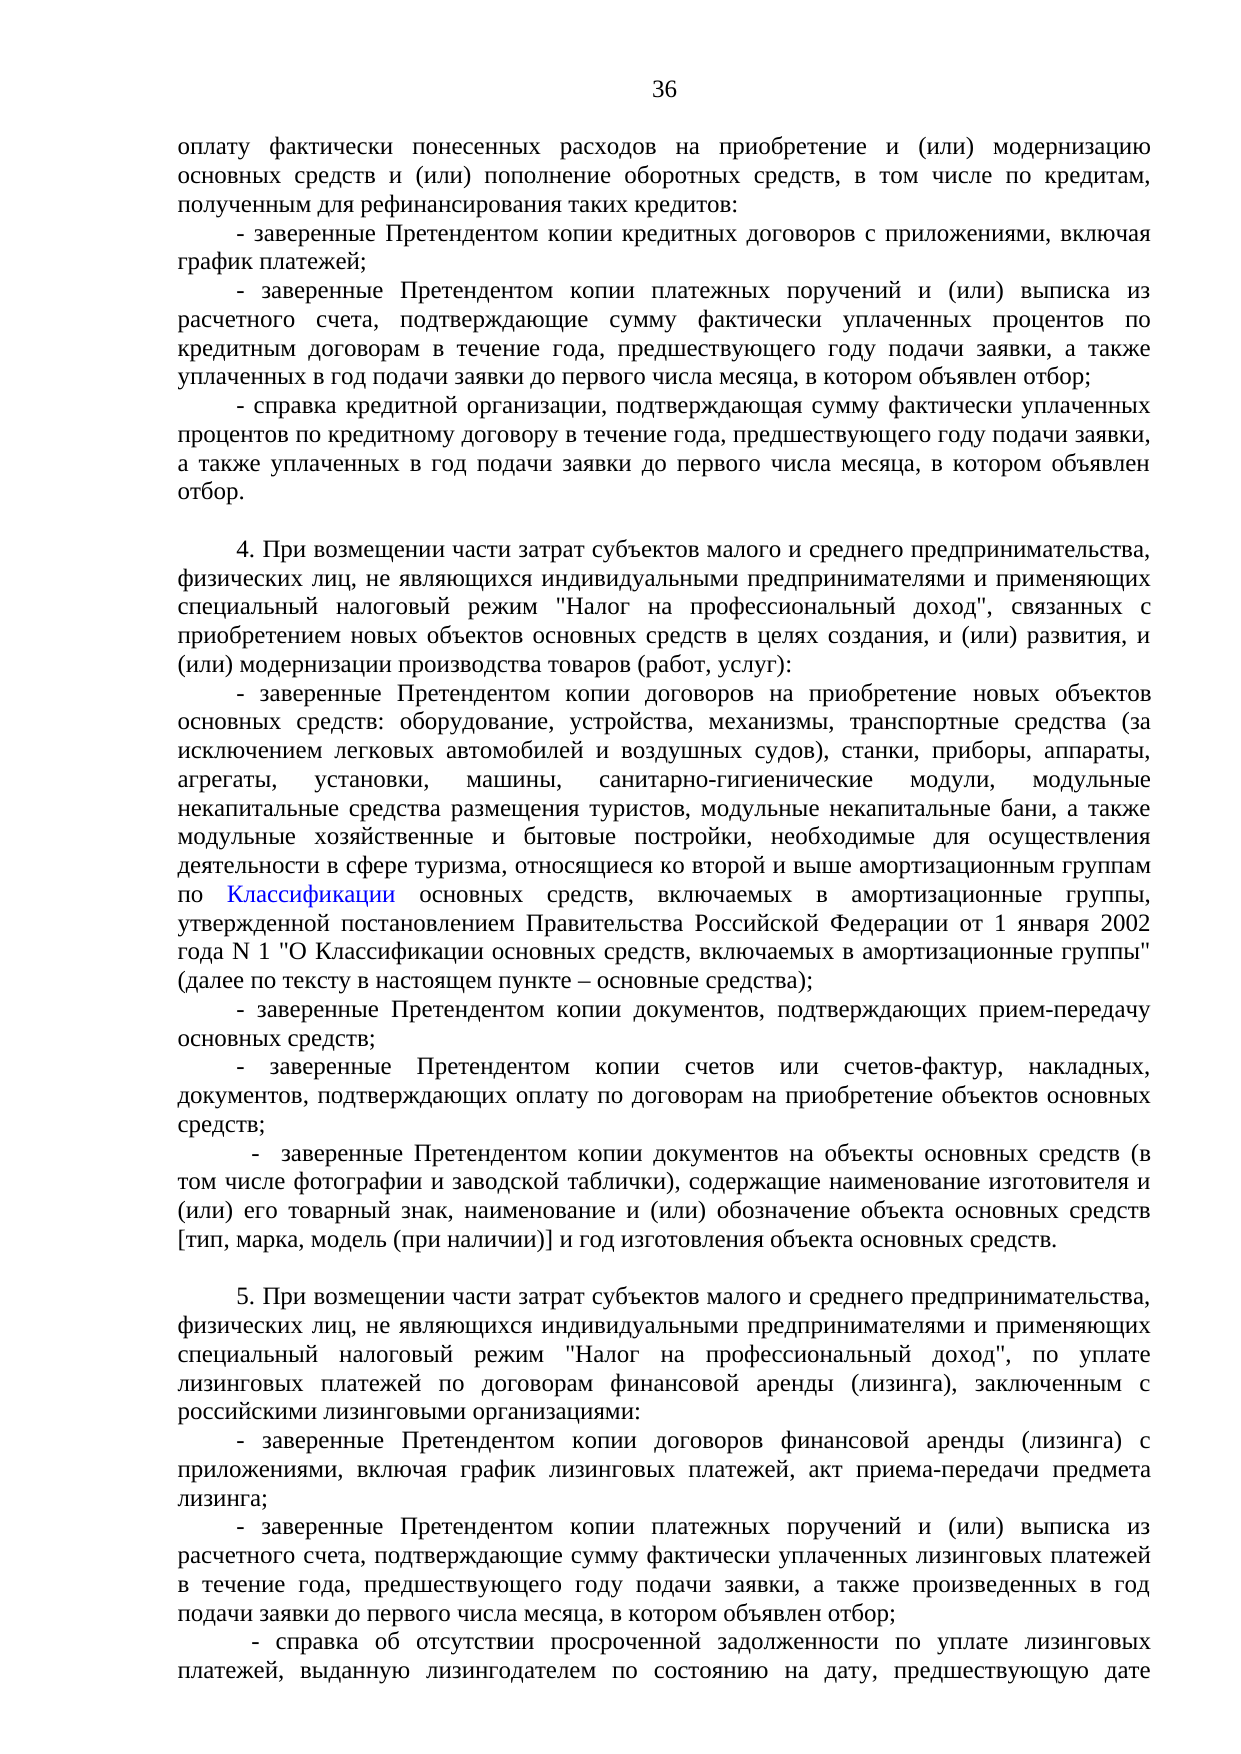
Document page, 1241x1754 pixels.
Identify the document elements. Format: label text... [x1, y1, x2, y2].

text - заверенные Претендентом копии платежных поручений и (или) выписка из расчетного счета, подтверждающие сумму фактически уплаченных процентов по кредитным договорам в течение года, предшествующего году подачи заявки, а также уплаченных в год подачи заявки до первого числа месяца, в котором объявлен отбор; [177, 275, 1152, 390]
text - заверенные Претендентом копии кредитных договоров с приложениями, включая график платежей; [177, 218, 1152, 275]
text 4. При возмещении части затрат субъектов малого и среднего предпринимательства, физических лиц, не являющихся индивидуальными предпринимателями и применяющих специальный налоговый режим "Налог на профессиональный доход", связанных с приобретением новых объектов основных средств в целях создания, и (или) развития, и (или) модернизации производства товаров (работ, услуг): [177, 534, 1152, 678]
text - справка кредитной организации, подтверждающая сумму фактически уплаченных процентов по кредитному договору в течение года, предшествующего году подачи заявки, а также уплаченных в год подачи заявки до первого числа месяца, в котором объявлен отбор. [177, 390, 1152, 505]
text - заверенные Претендентом копии счетов или счетов-фактур, накладных, документов, подтверждающих оплату по договорам на приобретение объектов основных средств; [177, 1051, 1152, 1138]
text 5. При возмещении части затрат субъектов малого и среднего предпринимательства, физических лиц, не являющихся индивидуальными предпринимателями и применяющих специальный налоговый режим "Налог на профессиональный доход", по уплате лизинговых платежей по договорам финансовой аренды (лизинга), заключенным с российскими лизинговыми организациями: [177, 1281, 1152, 1425]
text - заверенные Претендентом копии документов на объекты основных средств (в том числе фотографии и заводской таблички), содержащие наименование изготовителя и (или) его товарный знак, наименование и (или) обозначение объекта основных средств [тип, марка, модель (при наличии)] и год изготовления объекта основных средств. [177, 1138, 1152, 1253]
text - заверенные Претендентом копии договоров финансовой аренды (лизинга) с приложениями, включая график лизинговых платежей, акт приема-передачи предмета лизинга; [177, 1425, 1152, 1511]
text - заверенные Претендентом копии платежных поручений и (или) выписка из расчетного счета, подтверждающие сумму фактически уплаченных лизинговых платежей в течение года, предшествующего году подачи заявки, а также произведенных в год подачи заявки до первого числа месяца, в котором объявлен отбор; [177, 1511, 1152, 1626]
text - заверенные Претендентом копии документов, подтверждающих прием-передачу основных средств; [177, 994, 1152, 1051]
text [177, 1626, 1152, 1684]
text - заверенные Претендентом копии договоров на приобретение новых объектов основных средств: оборудование, устройства, механизмы, транспортные средства (за исключением легковых автомобилей и воздушных судов), станки, приборы, аппараты, агрегаты, установки, машины, санитарно-гигиенические модули, модульные некапитальные средства размещения туристов, модульные некапитальные бани, а также модульные хозяйственные и бытовые постройки, необходимые для осуществления деятельности в сфере туризма, относящиеся ко второй и выше амортизационным группам по Классификации основных средств, включаемых в амортизационные группы, утвержденной постановлением Правительства Российской Федерации от 1 января 2002 года N 1 "О Классификации основных средств, включаемых в амортизационные группы" (далее по тексту в настоящем пункте – основные средства); [177, 678, 1152, 994]
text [177, 131, 1152, 218]
